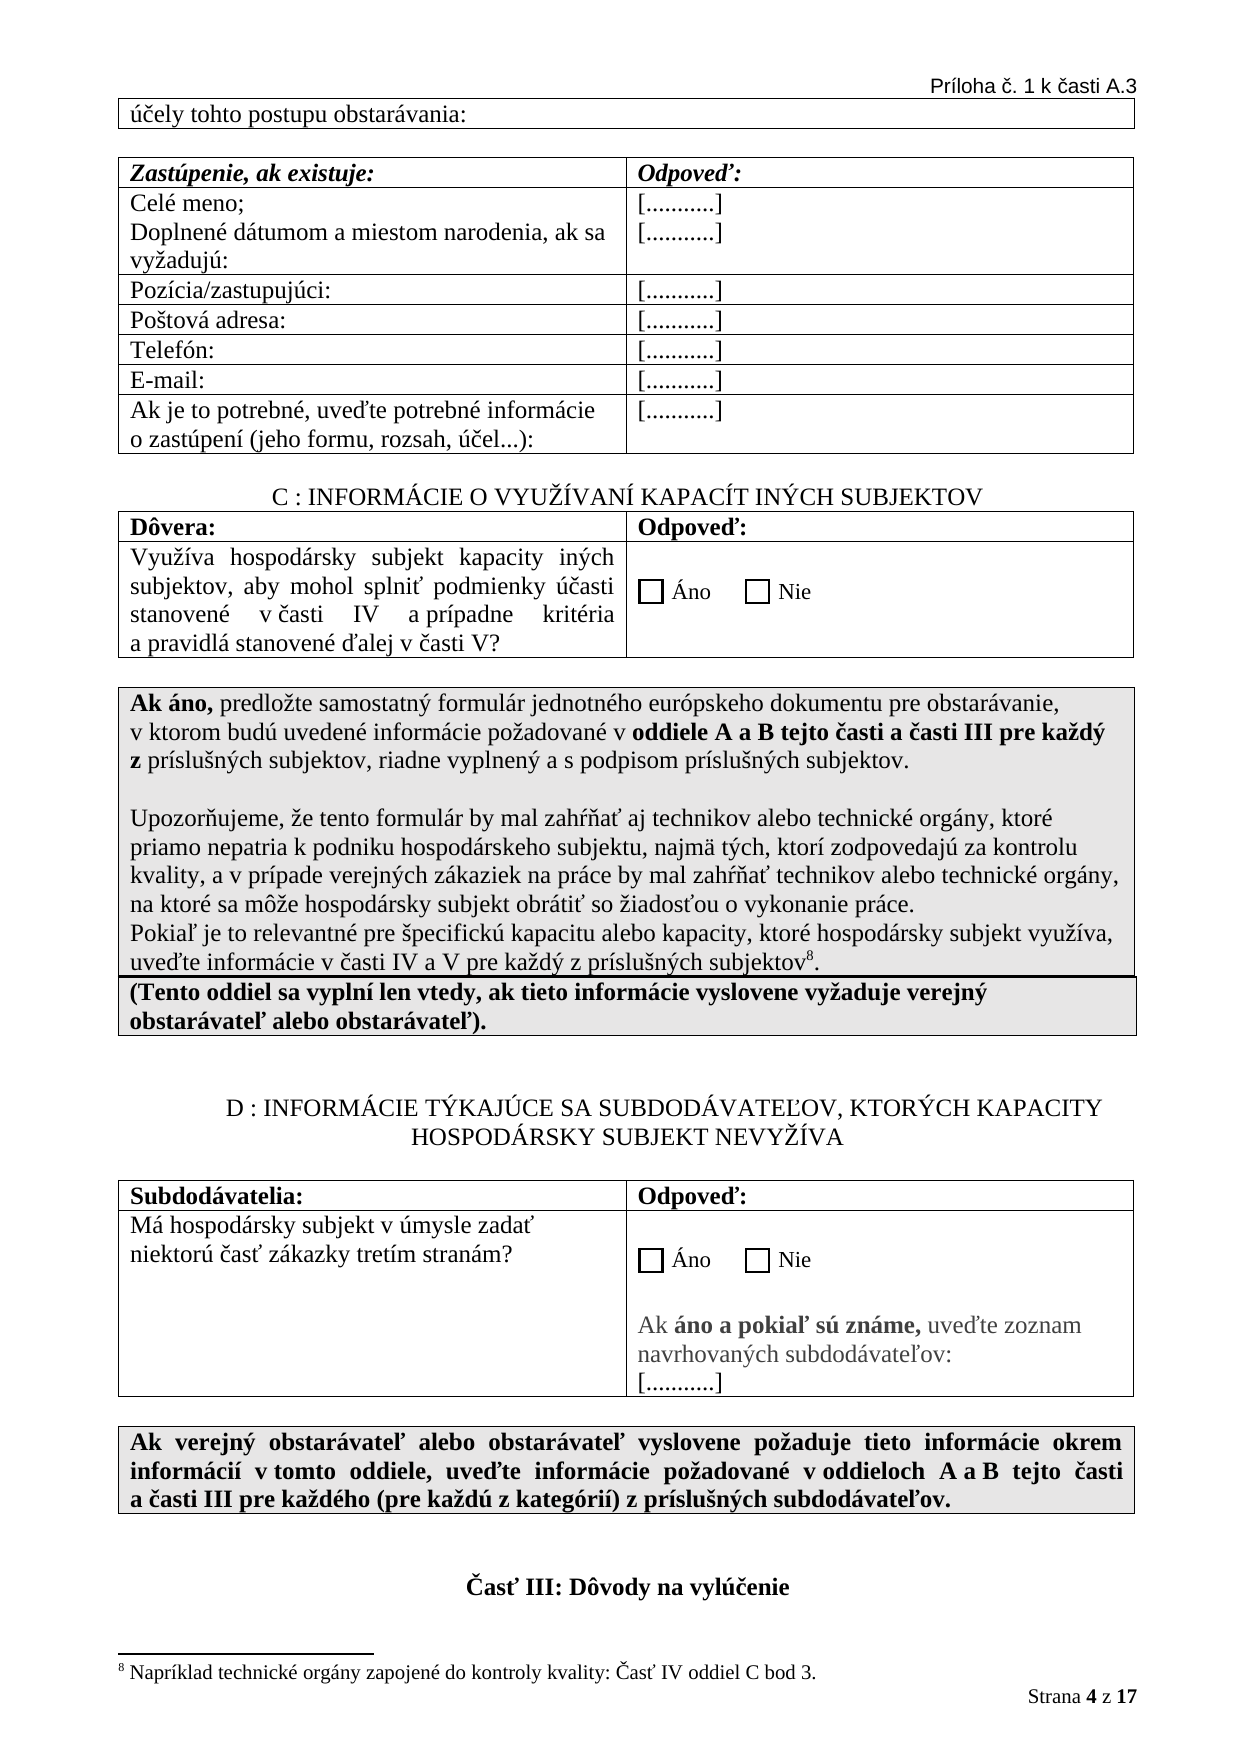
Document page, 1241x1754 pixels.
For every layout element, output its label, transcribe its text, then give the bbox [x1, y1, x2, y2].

table_cell [...........] [627, 365, 1133, 394]
table_header Dôvera: [119, 512, 626, 541]
table_cell [...........] [627, 275, 1133, 304]
text C : INFORMÁCIE O VYUŽÍVANÍ KAPACÍT INÝCH SUBJEKTOV [118, 482, 1137, 511]
table_header Odpoveď: [627, 512, 1133, 541]
table_cell Má hospodársky subjekt v úmysle zadať niektorú časť zákazky tretím stranám? [119, 1211, 626, 1396]
table_header Ak verejný obstarávateľ alebo obstarávateľ vyslovene požaduje tieto informácie okrem informácií v tomto oddiele, uveďte informácie požadované v oddieloch A a B tejto časti a časti III pre každého (pre každú z kategórií) z príslušných subdodávateľov. [119, 1427, 1134, 1513]
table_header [119, 99, 1134, 127]
table_cell [...........] [627, 305, 1133, 334]
table_cell E-mail: [119, 365, 626, 394]
text D : INFORMÁCIE TÝKAJÚCE SA SUBDODÁVATEĽOV, KTORÝCH KAPACITY HOSPODÁRSKY SUBJEKT NEVYŽÍVA [118, 1093, 1137, 1151]
table_header Zastúpenie, ak existuje: [119, 158, 626, 187]
table_cell Poštová adresa: [119, 305, 626, 334]
table_cell [...........] [627, 395, 1133, 453]
table_cell [...........] [627, 335, 1133, 364]
table_cell Ak áno a pokiaľ sú známe, uveďte zoznam navrhovaných subdodávateľov: [...........] [627, 1211, 1133, 1396]
text Časť III: Dôvody na vylúčenie [118, 1572, 1137, 1601]
table_cell [...........] [...........] [627, 188, 1133, 274]
table_cell Telefón: [119, 335, 626, 364]
table_header Odpoveď: [627, 1181, 1133, 1209]
table_header (Tento oddiel sa vyplní len vtedy, ak tieto informácie vyslovene vyžaduje verejný obstarávateľ alebo obstarávateľ). [119, 978, 1136, 1035]
table_cell Využíva hospodársky subjekt kapacity iných subjektov, aby mohol splniť podmienky účasti stanovené v časti IV a prípadne kritéria a pravidlá stanovené ďalej v časti V? [119, 542, 626, 657]
table_header Subdodávatelia: [119, 1181, 626, 1209]
table_cell [627, 542, 1133, 657]
table_cell Celé meno; Doplnené dátumom a miestom narodenia, ak sa vyžadujú: [119, 188, 626, 274]
table_cell Ak je to potrebné, uveďte potrebné informácie o zastúpení (jeho formu, rozsah, účel...): [119, 395, 626, 453]
table_header Ak áno, predložte samostatný formulár jednotného európskeho dokumentu pre obstarávanie, v ktorom budú uvedené informácie požadované v oddiele A a B tejto časti a časti III pre každý z príslušných subjektov, riadne vyplnený a s podpisom príslušných subjektov. Upozorňujeme, že tento formulár by mal zahŕňať aj technikov alebo technické orgány, ktoré priamo nepatria k podniku hospodárskeho subjektu, najmä tých, ktorí zodpovedajú za kontrolu kvality, a v prípade verejných zákaziek na práce by mal zahŕňať technikov alebo technické orgány, na ktoré sa môže hospodársky subjekt obrátiť so žiadosťou o vykonanie práce. Pokiaľ je to relevantné pre špecifickú kapacitu alebo kapacity, ktoré hospodársky subjekt využíva, uveďte informácie v časti IV a V pre každý z príslušných subjektov. [119, 688, 1134, 975]
table_header Odpoveď: [627, 158, 1133, 187]
table_cell Pozícia/zastupujúci: [119, 275, 626, 304]
